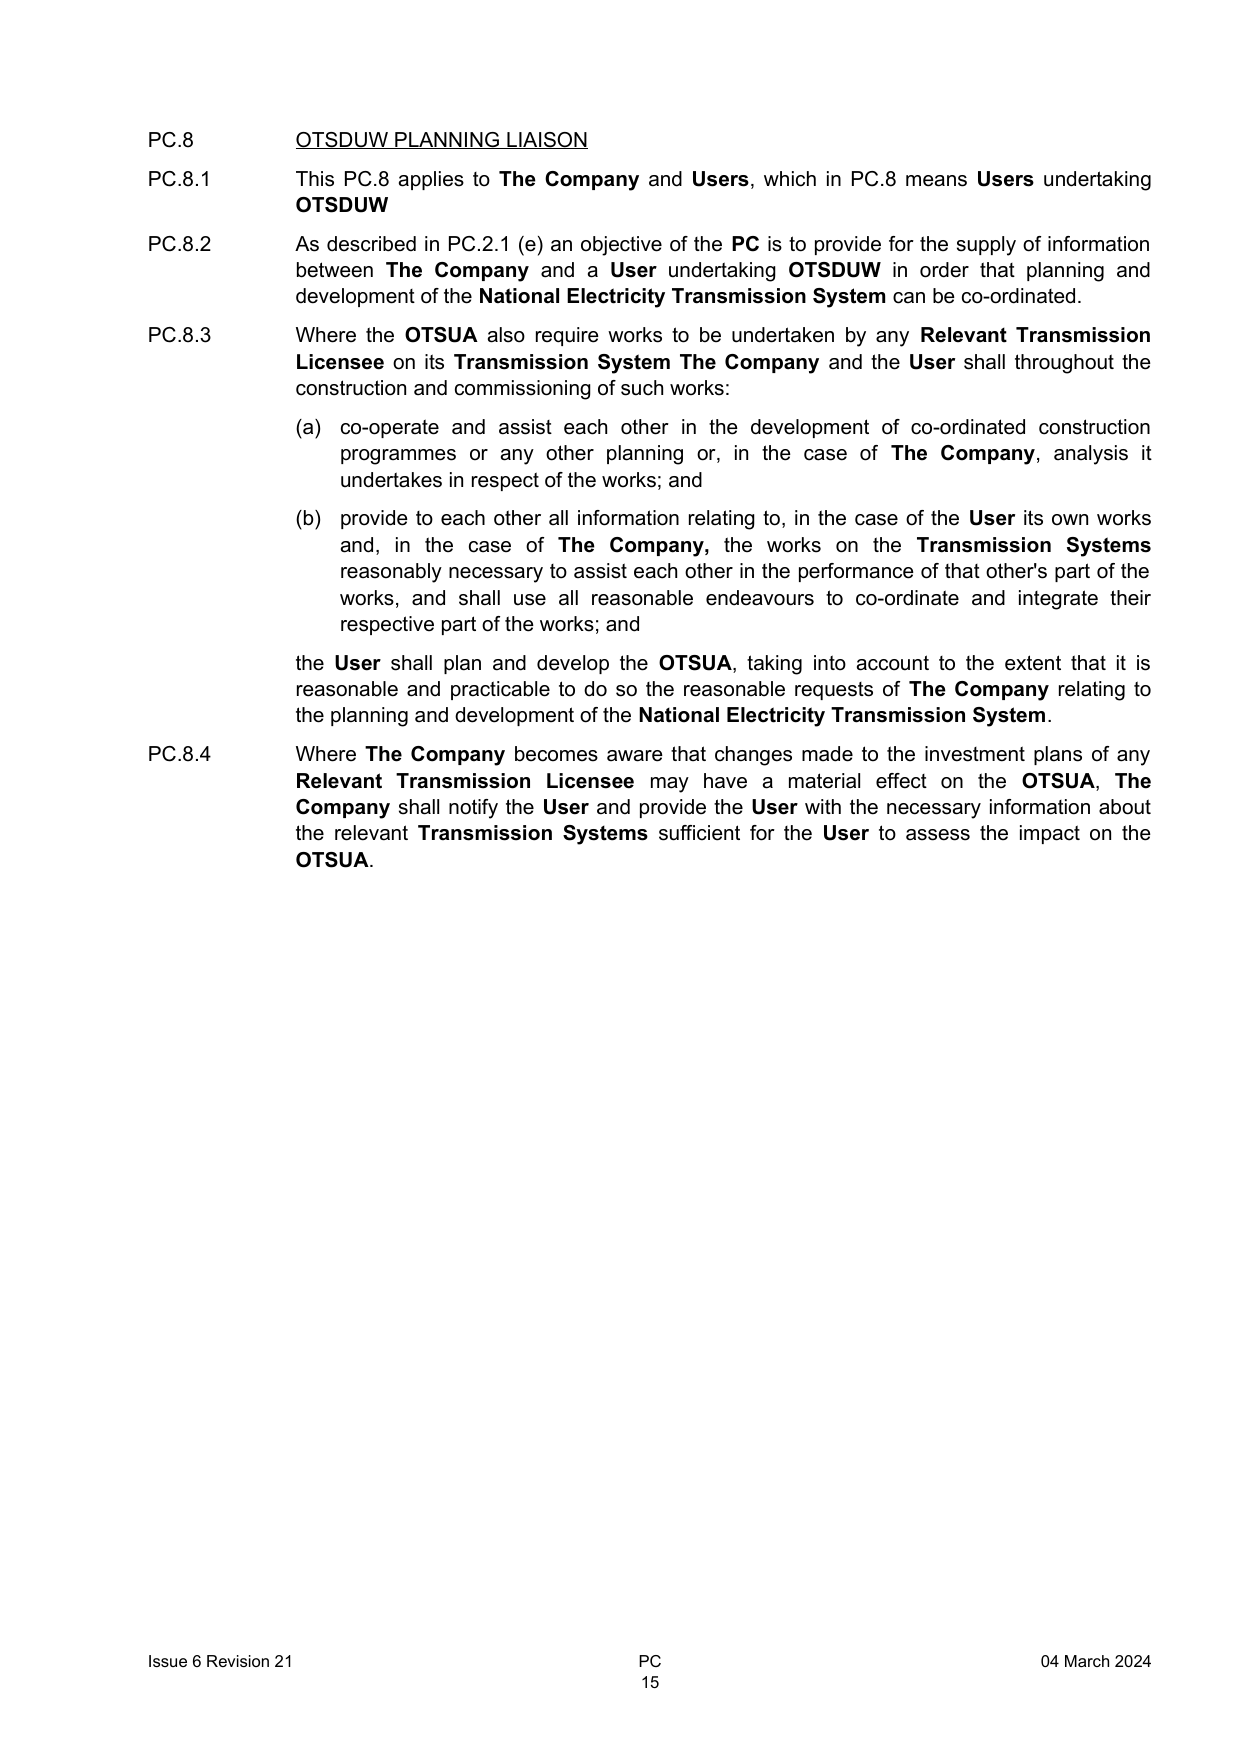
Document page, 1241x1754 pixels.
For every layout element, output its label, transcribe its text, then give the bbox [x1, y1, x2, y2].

text PC.8.2 As described in PC.2.1 (e) an objective of the PC is to provide for the supply of information between The Company and a User undertaking OTSDUW in order that planning and development of the National Electricity Transmission System can be co-ordinated. [148, 232, 1152, 308]
text PC.8.4 Where The Company becomes aware that changes made to the investment plans of any Relevant Transmission Licensee may have a material effect on the OTSUA, The Company shall notify the User and provide the User with the necessary information about the relevant Transmission Systems sufficient for the User to assess the impact on the OTSUA. [148, 742, 1152, 871]
text (a) co-operate and assist each other in the development of co-ordinated construction programmes or any other planning or, in the case of The Company, analysis it undertakes in respect of the works; and [295, 415, 1152, 491]
text (b) provide to each other all information relating to, in the case of the User its own works and, in the case of The Company, the works on the Transmission Systems reasonably necessary to assist each other in the performance of that other's part of the works, and shall use all reasonable endeavours to co-ordinate and integrate their respective part of the works; and [295, 506, 1152, 636]
text the User shall plan and develop the OTSUA, taking into account to the extent that it is reasonable and practicable to do so the reasonable requests of The Company relating to the planning and development of the National Electricity Transmission System. [148, 651, 1152, 727]
text PC.8.3 Where the OTSUA also require works to be undertaken by any Relevant Transmission Licensee on its Transmission System The Company and the User shall throughout the construction and commissioning of such works: [148, 323, 1152, 400]
text PC.8.1 This PC.8 applies to The Company and Users, which in PC.8 means Users undertaking OTSDUW [148, 166, 1152, 217]
text PC.8 OTSDUW PLANNING LIAISON [148, 127, 1152, 151]
